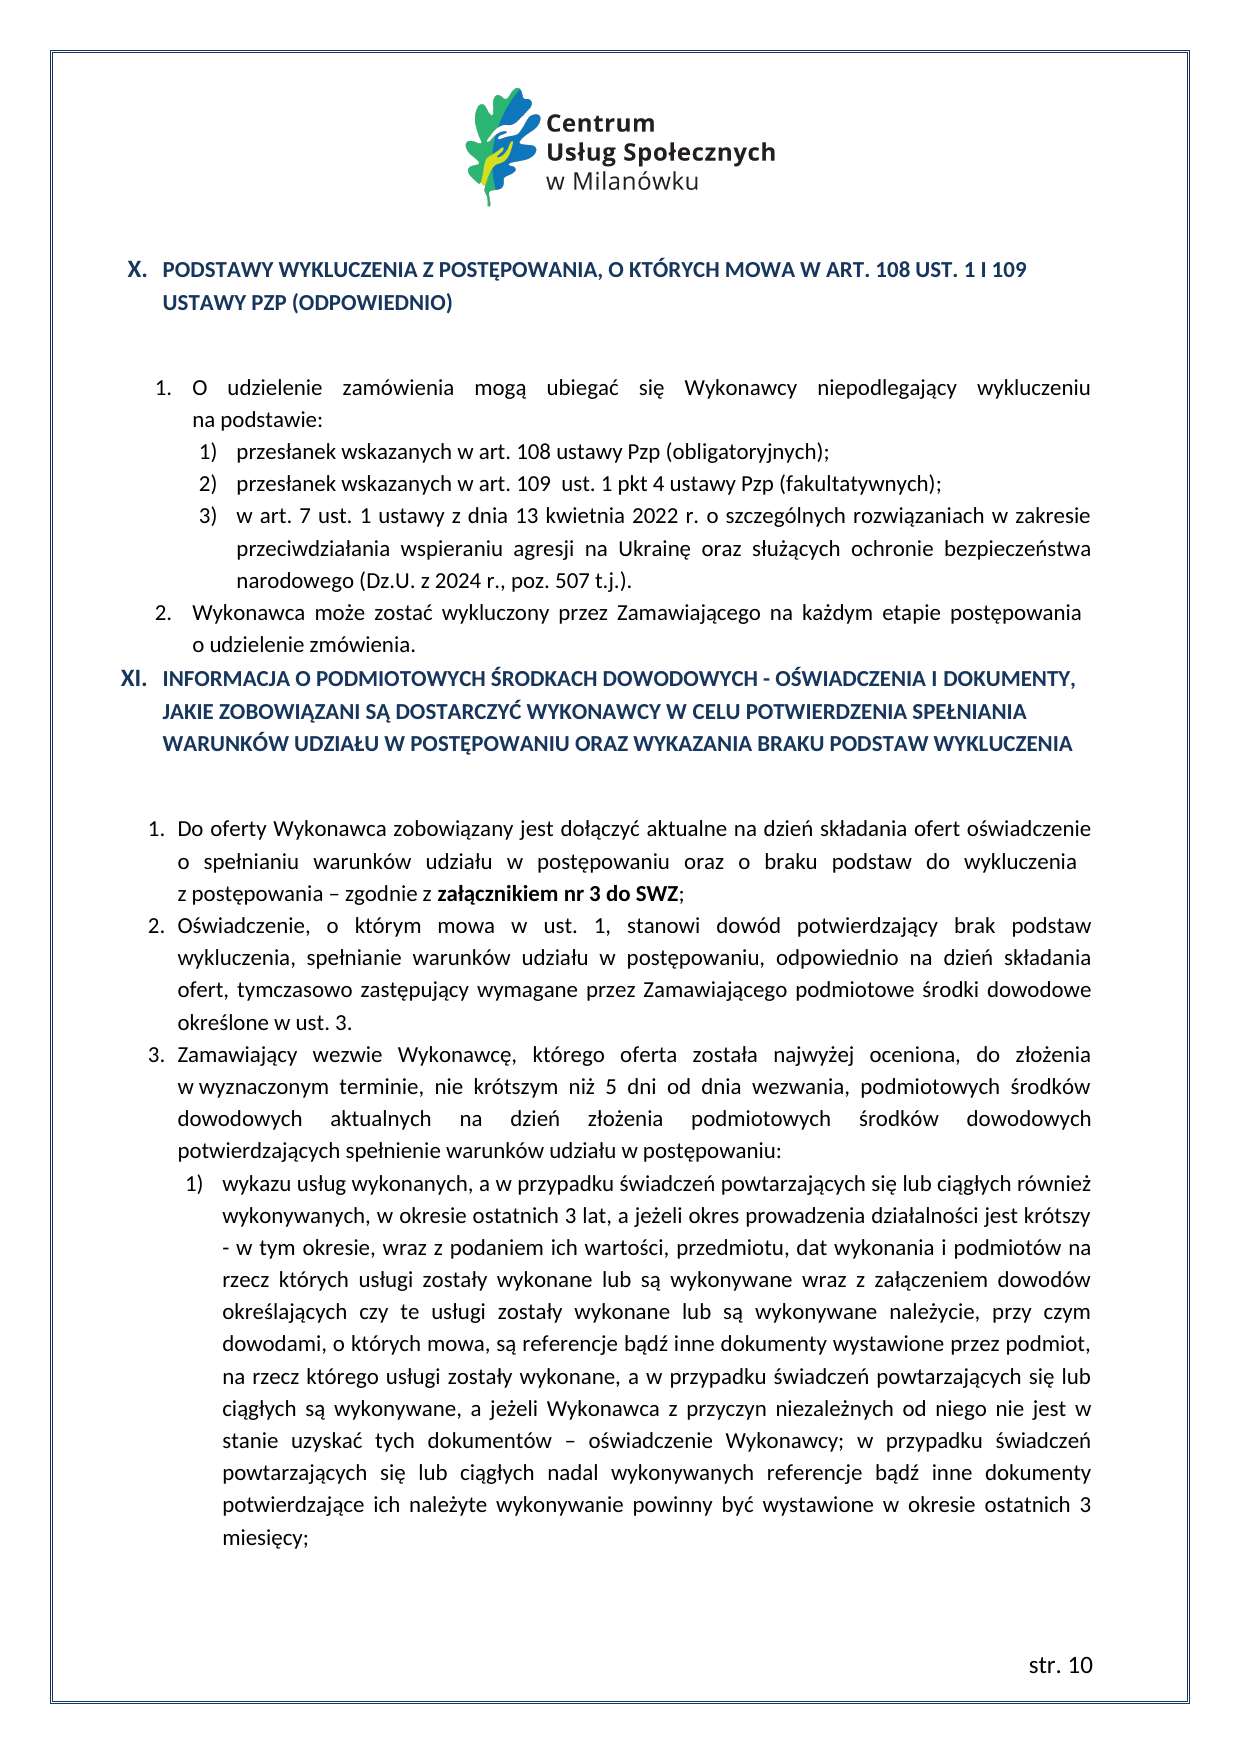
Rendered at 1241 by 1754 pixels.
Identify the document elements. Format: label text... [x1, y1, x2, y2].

list Wykonawca może zostać wykluczony przez Zamawiającego na każdym etapie postępowania o udzielenie zmówienia. [154, 598, 1093, 658]
list wykazu usług wykonanych, a w przypadku świadczeń powtarzających się lub ciągłych również wykonywanych, w okresie ostatnich 3 lat, a jeżeli okres prowadzenia działalności jest krótszy - w tym okresie, wraz z podaniem ich wartości, przedmiotu, dat wykonania i podmiotów na rzecz których usługi zostały wykonane lub są wykonywane wraz z załączeniem dowodów określających czy te usługi zostały wykonane lub są wykonywane należycie, przy czym dowodami, o których mowa, są referencje bądź inne dokumenty wystawione przez podmiot, na rzecz którego usługi zostały wykonane, a w przypadku świadczeń powtarzających się lub ciągłych są wykonywane, a jeżeli Wykonawca z przyczyn niezależnych od niego nie jest w stanie uzyskać tych dokumentów – oświadczenie Wykonawcy; w przypadku świadczeń powtarzających się lub ciągłych nadal wykonywanych referencje bądź inne dokumenty potwierdzające ich należyte wykonywanie powinny być wystawione w okresie ostatnich 3 miesięcy; [185, 1169, 1093, 1551]
list Zamawiający wezwie Wykonawcę, którego oferta została najwyżej oceniona, do złożenia w wyznaczonym terminie, nie krótszym niż 5 dni od dnia wezwania, podmiotowych środków dowodowych aktualnych na dzień złożenia podmiotowych środków dowodowych potwierdzających spełnienie warunków udziału w postępowaniu: [148, 1040, 1093, 1164]
list O udzielenie zamówienia mogą ubiegać się Wykonawcy niepodlegający wykluczeniu na podstawie: [154, 373, 1093, 433]
list przesłanek wskazanych w art. 108 ustawy Pzp (obligatoryjnych); [199, 437, 1093, 465]
picture [454, 73, 786, 221]
subtitle PODSTAWY WYKLUCZENIA Z POSTĘPOWANIA, O KTÓRYCH MOWA W ART. 108 UST. 1 I 109 USTAWY PZP (ODPOWIEDNIO) [148, 253, 1093, 316]
list Oświadczenie, o którym mowa w ust. 1, stanowi dowód potwierdzający brak podstaw wykluczenia, spełnianie warunków udziału w postępowaniu, odpowiednio na dzień składania ofert, tymczasowo zastępujący wymagane przez Zamawiającego podmiotowe środki dowodowe określone w ust. 3. [148, 911, 1093, 1036]
list Do oferty Wykonawca zobowiązany jest dołączyć aktualne na dzień składania ofert oświadczenie o spełnianiu warunków udziału w postępowaniu oraz o braku podstaw do wykluczenia z postępowania – zgodnie z załącznikiem nr 3 do SWZ; [148, 814, 1093, 907]
list przesłanek wskazanych w art. 109 ust. 1 pkt 4 ustawy Pzp (fakultatywnych); [199, 469, 1093, 497]
list w art. 7 ust. 1 ustawy z dnia 13 kwietnia 2022 r. o szczególnych rozwiązaniach w zakresie przeciwdziałania wspieraniu agresji na Ukrainę oraz służących ochronie bezpieczeństwa narodowego (Dz.U. z 2024 r., poz. 507 t.j.). [199, 502, 1093, 594]
subtitle INFORMACJA O PODMIOTOWYCH ŚRODKACH DOWODOWYCH - OŚWIADCZENIA I DOKUMENTY, JAKIE ZOBOWIĄZANI SĄ DOSTARCZYĆ WYKONAWCY W CELU POTWIERDZENIA SPEŁNIANIA WARUNKÓW UDZIAŁU W POSTĘPOWANIU ORAZ WYKAZANIA BRAKU PODSTAW WYKLUCZENIA [148, 662, 1093, 757]
